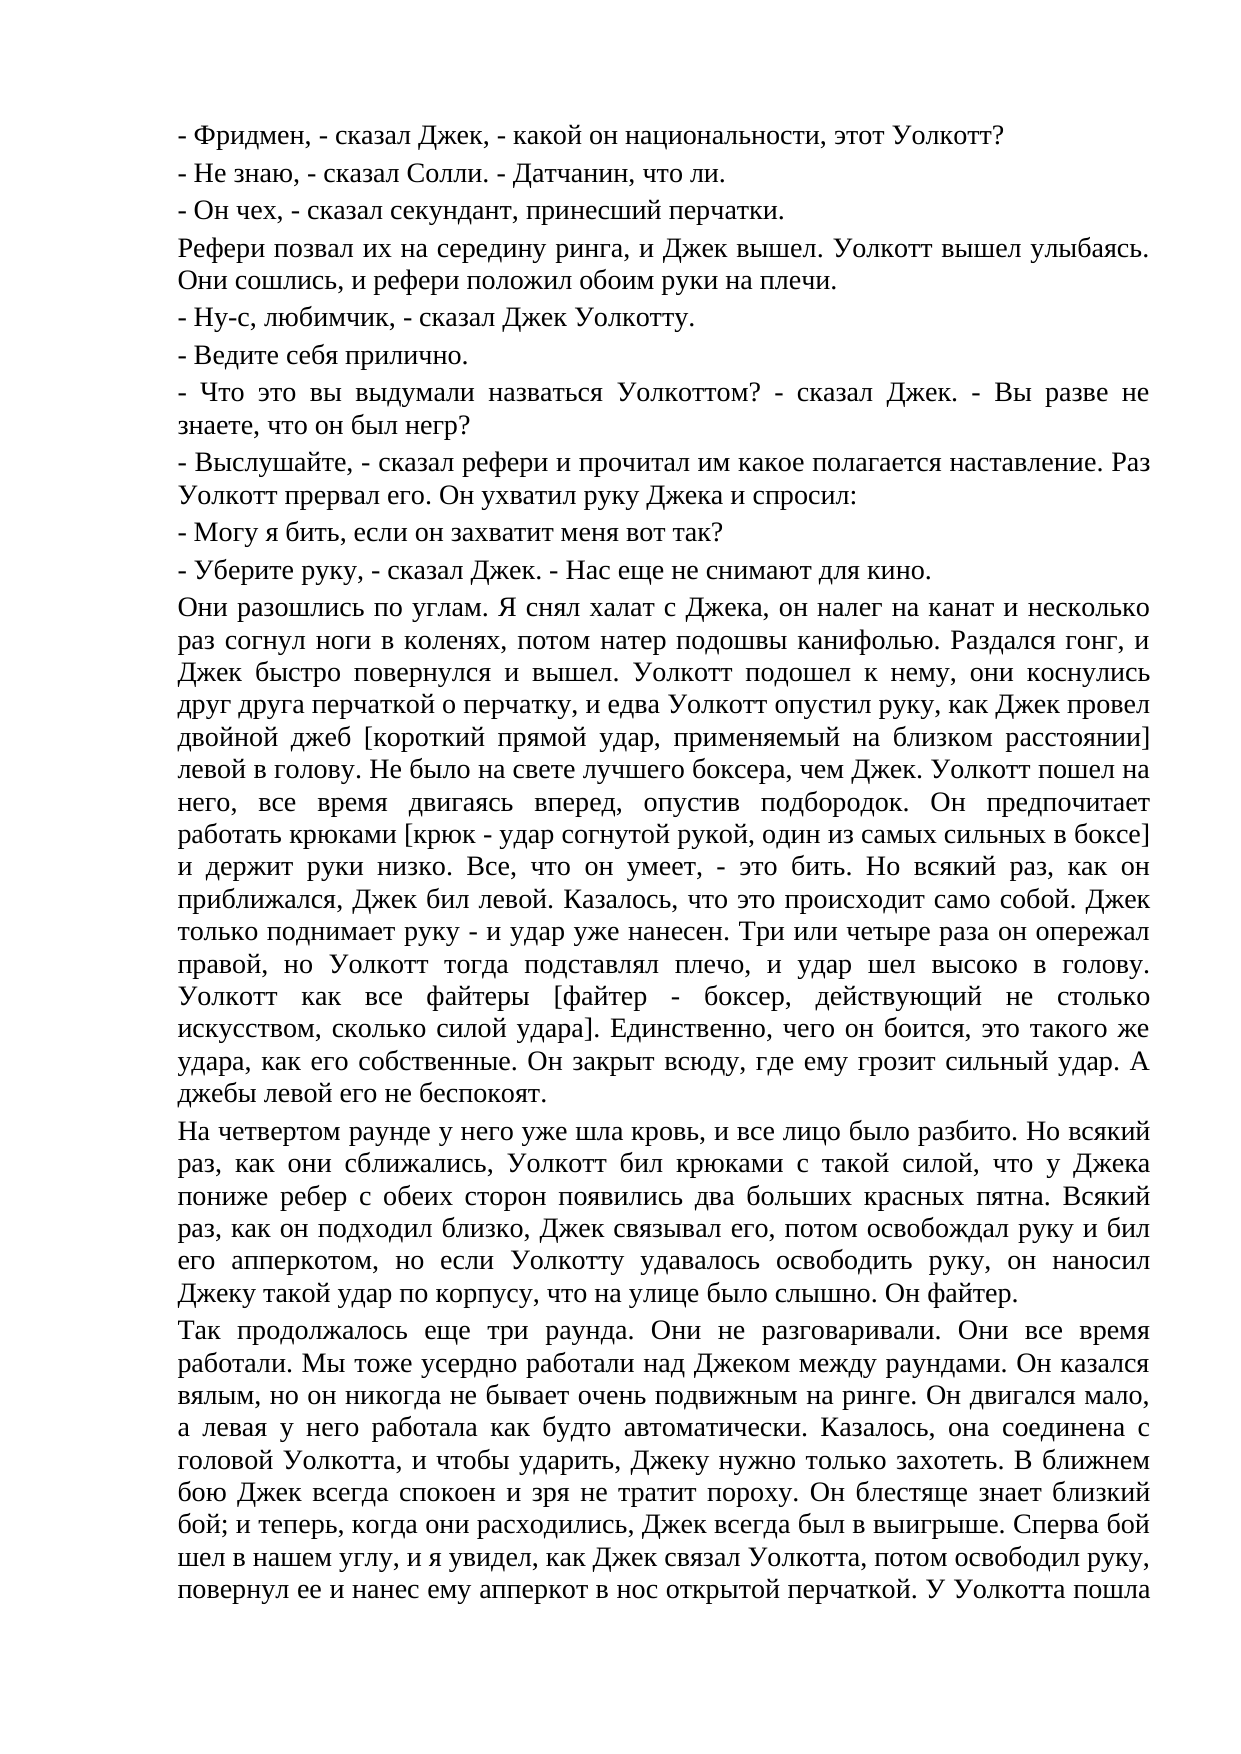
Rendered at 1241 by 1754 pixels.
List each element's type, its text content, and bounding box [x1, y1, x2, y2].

text Рефери позвал их на середину ринга, и Джек вышел. Уолкотт вышел улыбаясь. Они сошлись, и рефери положил обоим руки на плечи. [177, 231, 1152, 295]
text - Что это вы выдумали назваться Уолкоттом? - сказал Джек. - Вы разве не знаете, что он был негр? [177, 376, 1152, 440]
text На четвертом раунде у него уже шла кровь, и все лицо было разбито. Но всякий раз, как они сближались, Уолкотт бил крюками с такой силой, что у Джека пониже ребер с обеих сторон появились два больших красных пятна. Всякий раз, как он подходил близко, Джек связывал его, потом освобождал руку и бил его апперкотом, но если Уолкотту удавалось освободить руку, он наносил Джеку такой удар по корпусу, что на улице было слышно. Он файтер. [177, 1114, 1152, 1308]
text - Уберите руку, - сказал Джек. - Нас еще не снимают для кино. [177, 553, 1152, 585]
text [177, 1313, 1152, 1605]
text - Фридмен, - сказал Джек, - какой он национальности, этот Уолкотт? [177, 118, 1152, 151]
text Они разошлись по углам. Я снял халат с Джека, он налег на канат и несколько раз согнул ноги в коленях, потом натер подошвы канифолью. Раздался гонг, и Джек быстро повернулся и вышел. Уолкотт подошел к нему, они коснулись друг друга перчаткой о перчатку, и едва Уолкотт опустил руку, как Джек провел двойной джеб [короткий прямой удар, применяемый на близком расстоянии] левой в голову. Не было на свете лучшего боксера, чем Джек. Уолкотт пошел на него, все время двигаясь вперед, опустив подбородок. Он предпочитает работать крюками [крюк - удар согнутой рукой, один из самых сильных в боксе] и держит руки низко. Все, что он умеет, - это бить. Но всякий раз, как он приближался, Джек бил левой. Казалось, что это происходит само собой. Джек только поднимает руку - и удар уже нанесен. Три или четыре раза он опережал правой, но Уолкотт тогда подставлял плечо, и удар шел высоко в голову. Уолкотт как все файтеры [файтер - боксер, действующий не столько искусством, сколько силой удара]. Единственно, чего он боится, это такого же удара, как его собственные. Он закрыт всюду, где ему грозит сильный удар. А джебы левой его не беспокоят. [177, 590, 1152, 1109]
text - Выслушайте, - сказал рефери и прочитал им какое полагается наставление. Раз Уолкотт прервал его. Он ухватил руку Джека и спросил: [177, 445, 1152, 510]
text - Ведите себя прилично. [177, 338, 1152, 370]
text - Ну-с, любимчик, - сказал Джек Уолкотту. [177, 301, 1152, 333]
text - Не знаю, - сказал Солли. - Датчанин, что ли. [177, 156, 1152, 188]
text - Он чех, - сказал секундант, принесший перчатки. [177, 193, 1152, 226]
text - Могу я бить, если он захватит меня вот так? [177, 515, 1152, 548]
